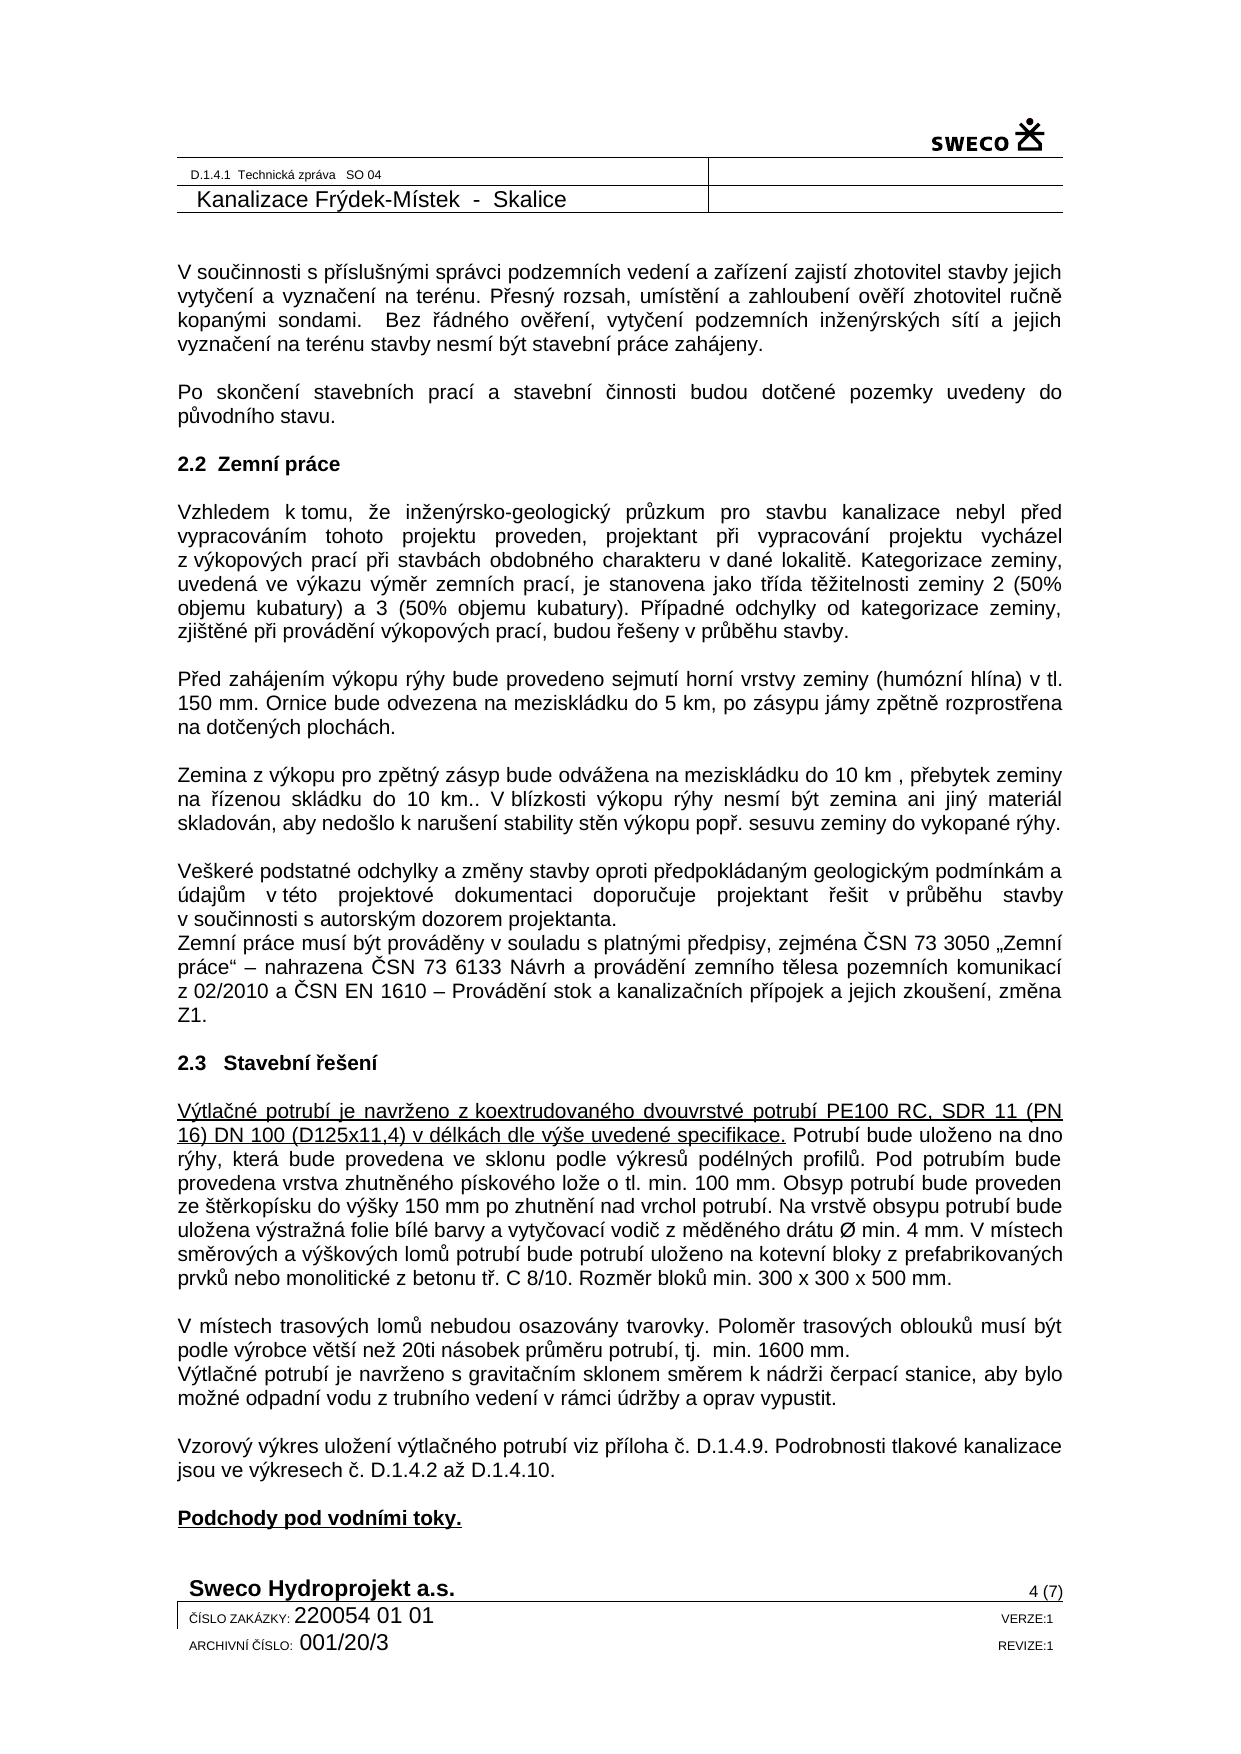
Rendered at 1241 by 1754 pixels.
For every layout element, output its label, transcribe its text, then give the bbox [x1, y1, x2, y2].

text Veškeré podstatné odchylky a změny stavby oproti předpokládaným geologickým podmínkám a údajům v této projektové dokumentaci doporučuje projektant řešit v průběhu stavby v součinnosti s autorským dozorem projektanta. [177, 859, 1063, 931]
text Podchody pod vodními toky. [177, 1506, 1063, 1530]
text Zemní práce musí být prováděny v souladu s platnými předpisy, zejména ČSN 73 3050 „Zemní práce“ – nahrazena ČSN 73 6133 Návrh a provádění zemního tělesa pozemních komunikací z 02/2010 a ČSN EN 1610 – Provádění stok a kanalizačních přípojek a jejich zkoušení, změna Z1. [177, 931, 1063, 1027]
text 2.2 Zemní práce [177, 452, 1063, 476]
text Výtlačné potrubí je navrženo z koextrudovaného dvouvrstvé potrubí PE100 RC, SDR 11 (PN 16) DN 100 (D125x11,4) v délkách dle výše uvedené specifikace. Potrubí bude uloženo na dno rýhy, která bude provedena ve sklonu podle výkresů podélných profilů. Pod potrubím bude provedena vrstva zhutněného pískového lože o tl. min. 100 mm. Obsyp potrubí bude proveden ze štěrkopísku do výšky po zhutnění nad vrchol potrubí. Na vrstvě obsypu potrubí bude uložena výstražná folie bílé barvy a vytyčovací vodič z měděného drátu Ø min. . V místech směrových a výškových lomů potrubí bude potrubí uloženo na kotevní bloky z prefabrikovaných prvků nebo monolitické z betonu tř. C 8/10. Rozměr bloků min. 300 x 300 x 500 mm. [177, 1121, 1063, 1290]
text Před zahájením výkopu rýhy bude provedeno sejmutí horní vrstvy zeminy (humózní hlína) v tl. 150 mm. Ornice bude odvezena na meziskládku do 5 km, po zásypu jámy zpětně rozprostřena na dotčených plochách. [177, 667, 1063, 739]
text 2.3 Stavební řešení [177, 1051, 1063, 1074]
text Výtlačné potrubí je navrženo s gravitačním sklonem směrem k nádrži čerpací stanice, aby bylo možné odpadní vodu z trubního vedení v rámci údržby a oprav vypustit. [177, 1362, 1063, 1410]
text Vzhledem k tomu, že inženýrsko-geologický průzkum pro stavbu kanalizace nebyl před vypracováním tohoto projektu proveden, projektant při vypracování projektu vycházel z výkopových prací při stavbách obdobného charakteru v dané lokalitě. Kategorizace zeminy, uvedená ve výkazu výměr zemních prací, je stanovena jako třída těžitelnosti zeminy 2 (50% objemu kubatury) a 3 (50% objemu kubatury). Případné odchylky od kategorizace zeminy, zjištěné při provádění výkopových prací, budou řešeny v průběhu stavby. [177, 499, 1063, 643]
text Zemina z výkopu pro zpětný zásyp bude odvážena na meziskládku do 10 km , přebytek zeminy na řízenou skládku do 10 km.. V blízkosti výkopu rýhy nesmí být zemina ani jiný materiál skladován, aby nedošlo k narušení stability stěn výkopu popř. sesuvu zeminy do vykopané rýhy. [177, 763, 1063, 835]
text V součinnosti s příslušnými správci podzemních vedení a zařízení zajistí zhotovitel stavby jejich vytyčení a vyznačení na terénu. Přesný rozsah, umístění a zahloubení ověří zhotovitel ručně kopanými sondami. Bez řádného ověření, vytyčení podzemních inženýrských sítí a jejich vyznačení na terénu stavby nesmí být stavební práce zahájeny. [177, 260, 1063, 356]
text V místech trasových lomů nebudou osazovány tvarovky. Poloměr trasových oblouků musí být podle výrobce větší než 20ti násobek průměru potrubí, tj. min. 1600 mm. [177, 1314, 1063, 1362]
text Po skončení stavebních prací a stavební činnosti budou dotčené pozemky uvedeny do původního stavu. [177, 380, 1063, 428]
text Vzorový výkres uložení výtlačného potrubí viz příloha č. D.1.4.9. Podrobnosti tlakové kanalizace jsou ve výkresech č. D.1.4.2 až D.1.4.10. [177, 1434, 1063, 1482]
